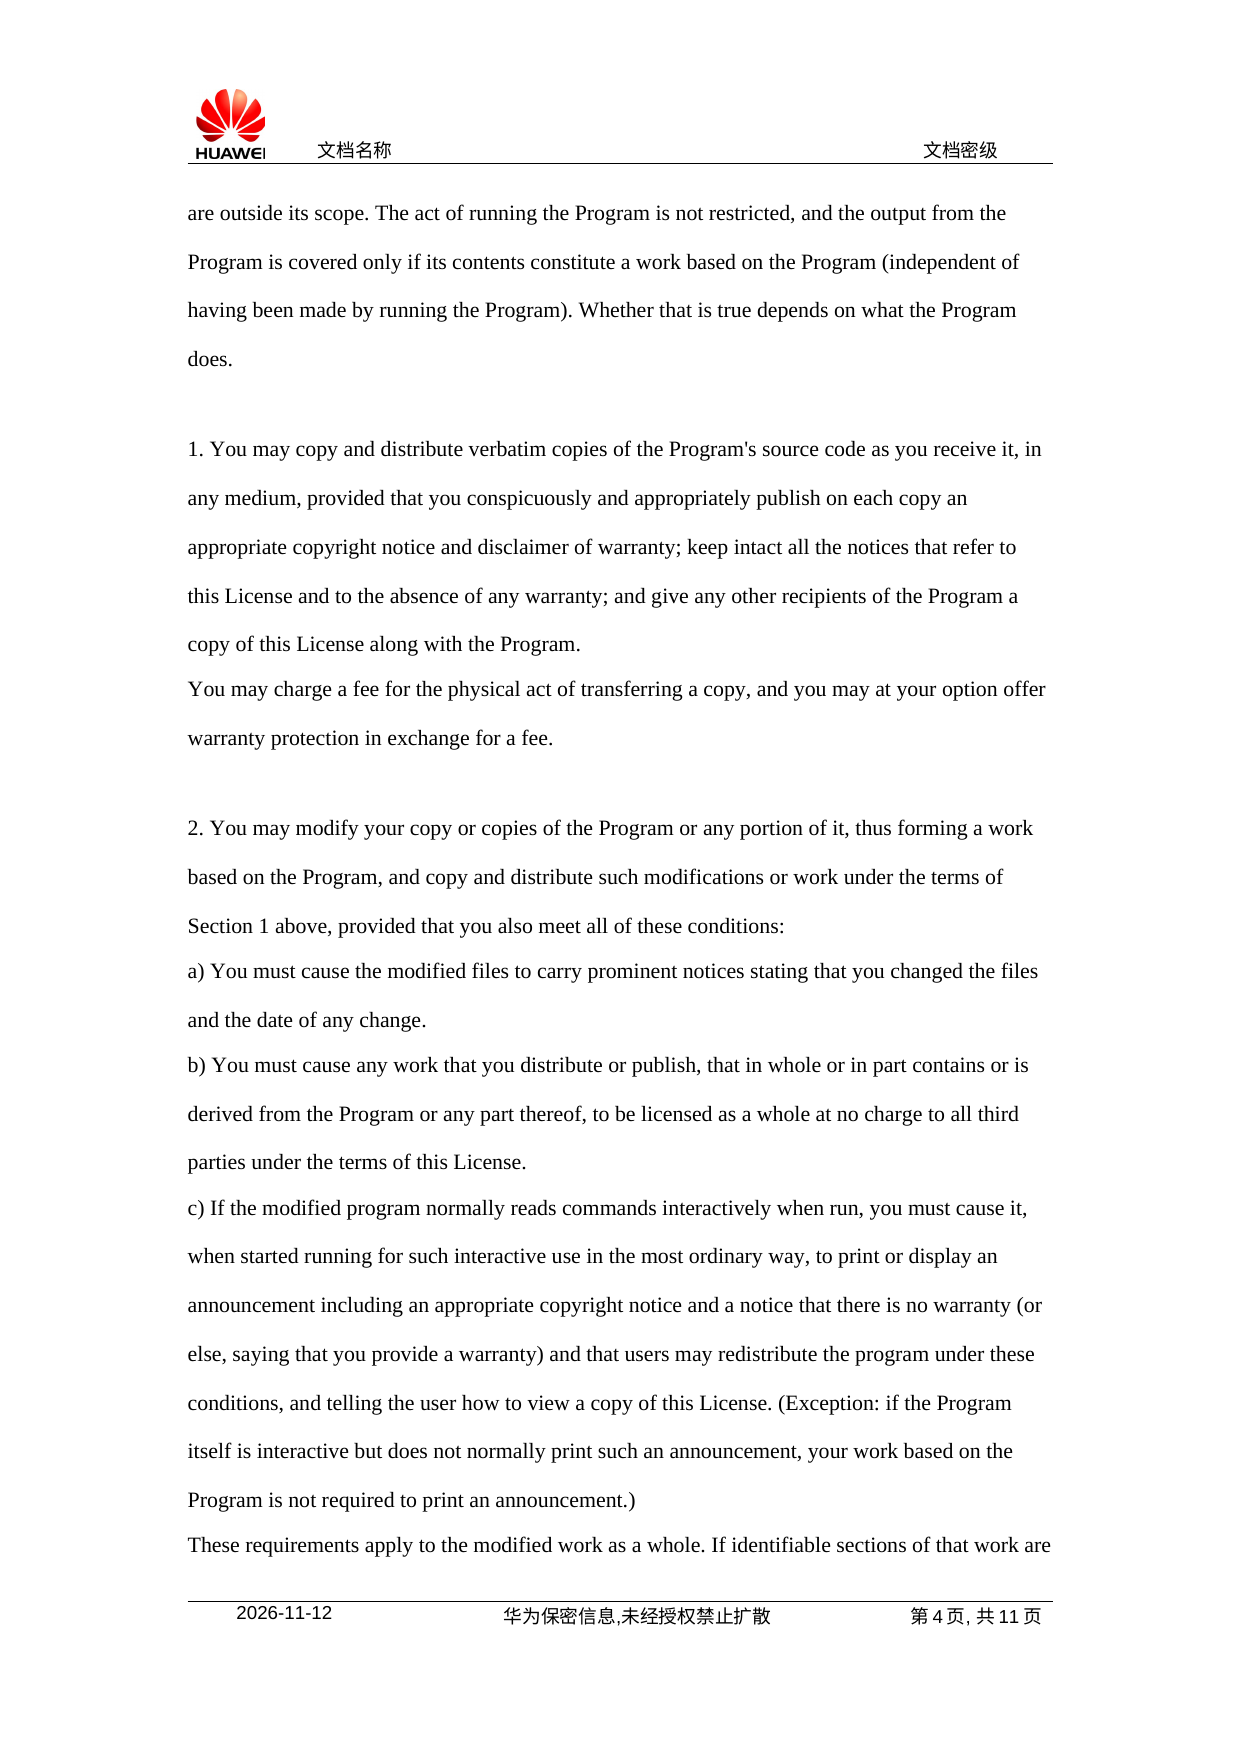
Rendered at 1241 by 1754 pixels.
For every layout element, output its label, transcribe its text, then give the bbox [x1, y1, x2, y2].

text 2. You may modify your copy or copies of the Program or any portion of it, thus forming a work based on the Program, and copy and distribute such modifications or work under the terms of Section 1 above, provided that you also meet all of these conditions: [187, 812, 1053, 942]
text 1. You may copy and distribute verbatim copies of the Program's source code as you receive it, in any medium, provided that you conspicuously and appropriately publish on each copy an appropriate copyright notice and disclaimer of warranty; keep intact all the notices that refer to this License and to the absence of any warranty; and give any other recipients of the Program a copy of this License along with the Program. [187, 433, 1053, 660]
text a) You must cause the modified files to carry prominent notices stating that you changed the files and the date of any change. [187, 954, 1053, 1036]
text c) If the modified program normally reads commands interactively when run, you must cause it, when started running for such interactive use in the most ordinary way, to print or display an announcement including an appropriate copyright notice and a notice that there is no warranty (or else, saying that you provide a warranty) and that users may redistribute the program under these conditions, and telling the user how to view a copy of this License. (Exception: if the Program itself is interactive but does not normally print such an announcement, your work based on the Program is not required to print an announcement.) [187, 1191, 1053, 1516]
picture [196, 89, 265, 159]
text b) You must cause any work that you distribute or publish, that in whole or in part contains or is derived from the Program or any part thereof, to be licensed as a whole at no charge to all third parties under the terms of this License. [187, 1048, 1053, 1178]
text You may charge a fee for the physical act of transferring a copy, and you may at your option offer warranty protection in exchange for a fee. [187, 673, 1053, 754]
